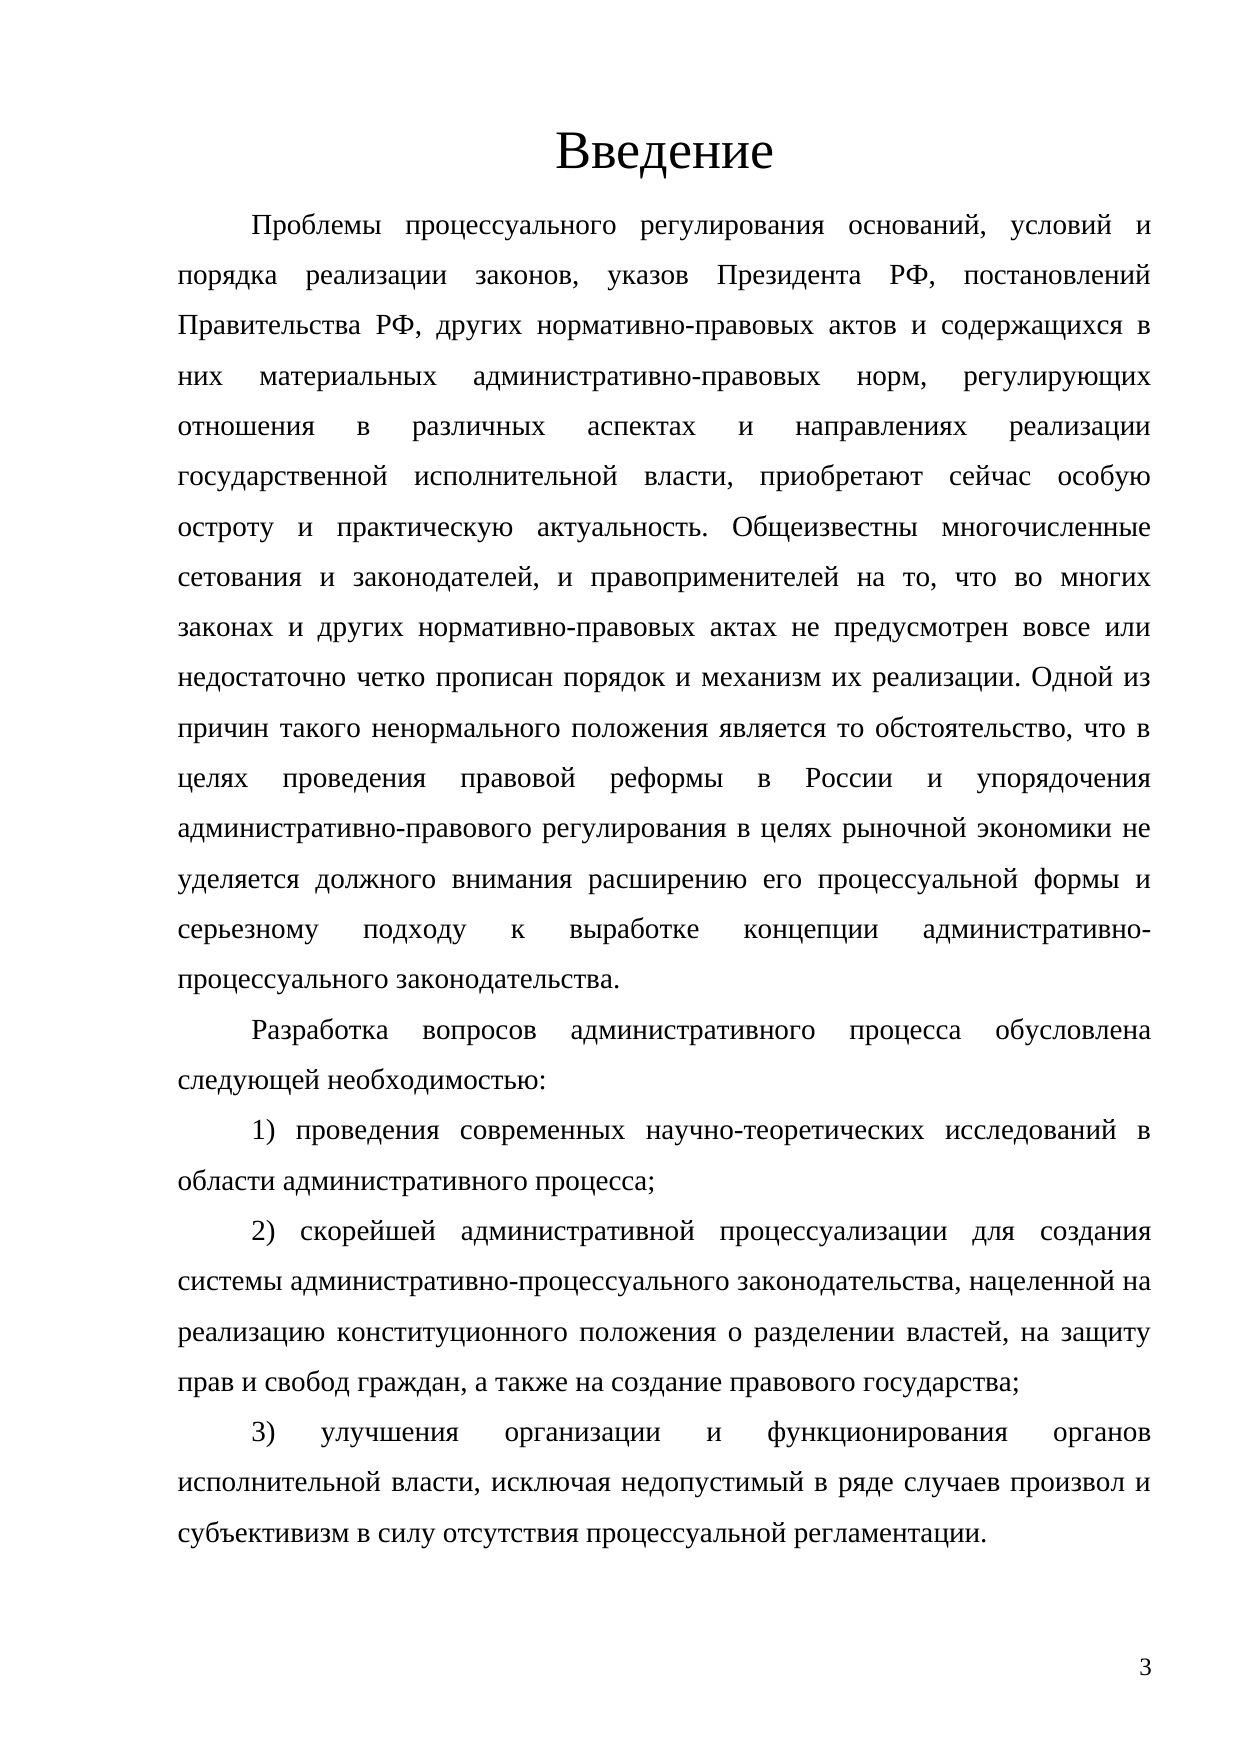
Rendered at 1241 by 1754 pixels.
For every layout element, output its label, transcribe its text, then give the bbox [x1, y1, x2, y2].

text Проблемы процессуального регулирования оснований, условий и порядка реализации законов, указов Президента РФ, постановлений Правительства РФ, других нормативно-правовых актов и содержащихся в них материальных административно-правовых норм, регулирующих отношения в различных аспектах и направлениях реализации государственной исполнительной власти, приобретают сейчас особую остроту и практическую актуальность. Общеизвестны многочисленные сетования и законодателей, и правоприменителей на то, что во многих законах и других нормативно-правовых актах не предусмотрен вовсе или недостаточно четко прописан порядок и механизм их реализации. Одной из причин такого ненормального положения является то обстоятельство, что в целях проведения правовой реформы в России и упорядочения административно-правового регулирования в целях рыночной экономики не уделяется должного внимания расширению его процессуальной формы и серьезному подходу к выработке концепции административно-процессуального законодательства. [177, 207, 1152, 995]
text 1) проведения современных научно-теоретических исследований в области административного процесса; [177, 1112, 1152, 1196]
text 2) скорейшей административной процессуализации для создания системы административно-процессуального законодательства, нацеленной на реализацию конституционного положения о разделении властей, на защиту прав и свобод граждан, а также на создание правового государства; [177, 1213, 1152, 1397]
text Разработка вопросов административного процесса обусловлена следующей необходимостью: [177, 1012, 1152, 1096]
text 3) улучшения организации и функционирования органов исполнительной власти, исключая недопустимый в ряде случаев произвол и субъективизм в силу отсутствия процессуальной регламентации. [177, 1414, 1152, 1548]
text Введение [177, 118, 1152, 180]
